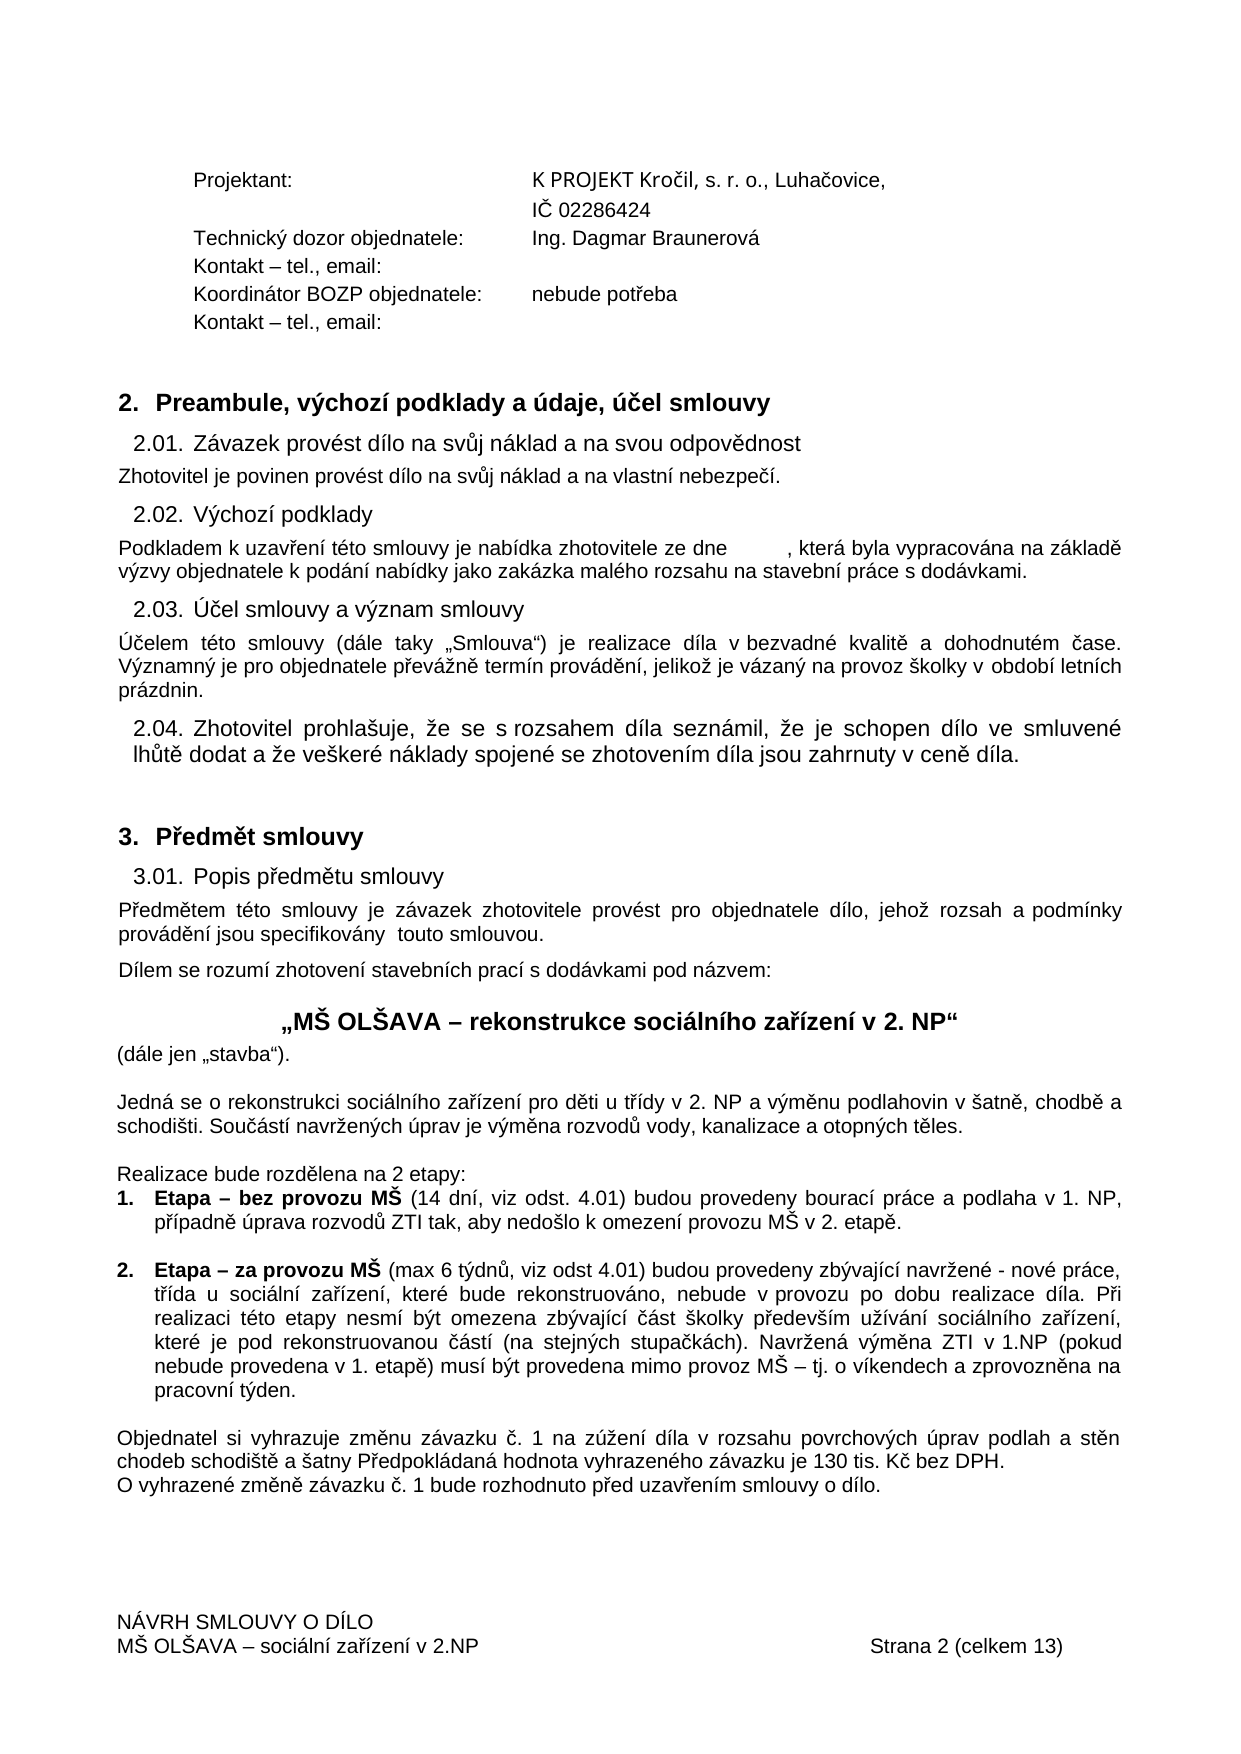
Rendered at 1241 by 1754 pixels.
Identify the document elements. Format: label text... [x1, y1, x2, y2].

subtitle Výchozí podklady [133, 501, 1122, 527]
subtitle Zhotovitel je povinen provést dílo na svůj náklad a na vlastní nebezpečí. [118, 464, 1122, 488]
text Projektant: K PROJEKT Kročil, s. r. o., Luhačovice, [193, 165, 1122, 193]
subtitle Zhotovitel prohlašuje, že se s rozsahem díla seznámil, že je schopen dílo ve smluvené lhůtě dodat a že veškeré náklady spojené se zhotovením díla jsou zahrnuty v ceně díla. [133, 715, 1122, 767]
subtitle Účel smlouvy a význam smlouvy [133, 596, 1122, 622]
subtitle Popis předmětu smlouvy [133, 863, 1122, 889]
text Jedná se o rekonstrukci sociálního zařízení pro děti u třídy v 2. NP a výměnu podlahovin v šatně, chodbě a schodišti. Součástí navržených úprav je výměna rozvodů vody, kanalizace a otopných těles. [117, 1090, 1122, 1138]
text Kontakt – tel., email: [193, 310, 1122, 334]
text IČ 02286424 [193, 198, 1122, 222]
text Technický dozor objednatele: Ing. Dagmar Braunerová [193, 226, 1122, 250]
subtitle Dílem se rozumí zhotovení stavebních prací s dodávkami pod názvem: [118, 958, 1122, 982]
subtitle Podkladem k uzavření této smlouvy je nabídka zhotovitele ze dne , která byla vypracována na základě výzvy objednatele k podání nabídky jako zakázka malého rozsahu na stavební práce s dodávkami. [118, 535, 1122, 583]
text Kontakt – tel., email: [193, 254, 1122, 278]
subtitle Preambule, výchozí podklady a údaje, účel smlouvy [118, 388, 1122, 417]
subtitle Účelem této smlouvy (dále taky „Smlouva“) je realizace díla v bezvadné kvalitě a dohodnutém čase. Významný je pro objednatele převážně termín provádění, jelikož je vázaný na provoz školky v období letních prázdnin. [118, 630, 1122, 702]
subtitle „MŠ OLŠAVA – rekonstrukce sociálního zařízení v 2. NP“ [117, 1007, 1122, 1036]
text (dále jen „stavba“). [117, 1042, 1122, 1066]
text Koordinátor BOZP objednatele: nebude potřeba [193, 282, 1122, 306]
list Etapa – za provozu MŠ (max 6 týdnů, viz odst 4.01) budou provedeny zbývající navržené - nové práce, třída u sociální zařízení, které bude rekonstruováno, nebude v provozu po dobu realizace díla. Při realizaci této etapy nesmí být omezena zbývající část školky především užívání sociálního zařízení, které je pod rekonstruovanou částí (na stejných stupačkách). Navržená výměna ZTI v 1.NP (pokud nebude provedena v 1. etapě) musí být provedena mimo provoz MŠ – tj. o víkendech a zprovozněna na pracovní týden. [117, 1258, 1122, 1401]
subtitle Předmětem této smlouvy je závazek zhotovitele provést pro objednatele dílo, jehož rozsah a podmínky provádění jsou specifikovány touto smlouvou. [118, 898, 1122, 946]
text O vyhrazené změně závazku č. 1 bude rozhodnuto před uzavřením smlouvy o dílo. [117, 1473, 1122, 1497]
text Realizace bude rozdělena na 2 etapy: [117, 1162, 1122, 1186]
subtitle Závazek provést dílo na svůj náklad a na svou odpovědnost [133, 429, 1122, 456]
text Objednatel si vyhrazuje změnu závazku č. 1 na zúžení díla v rozsahu povrchových úprav podlah a stěn chodeb schodiště a šatny Předpokládaná hodnota vyhrazeného závazku je 130 tis. Kč bez DPH. [117, 1425, 1122, 1473]
subtitle Předmět smlouvy [118, 822, 1122, 850]
list Etapa – bez provozu MŠ (14 dní, viz odst. 4.01) budou provedeny bourací práce a podlaha v 1. NP, případně úprava rozvodů ZTI tak, aby nedošlo k omezení provozu MŠ v 2. etapě. [117, 1186, 1122, 1234]
